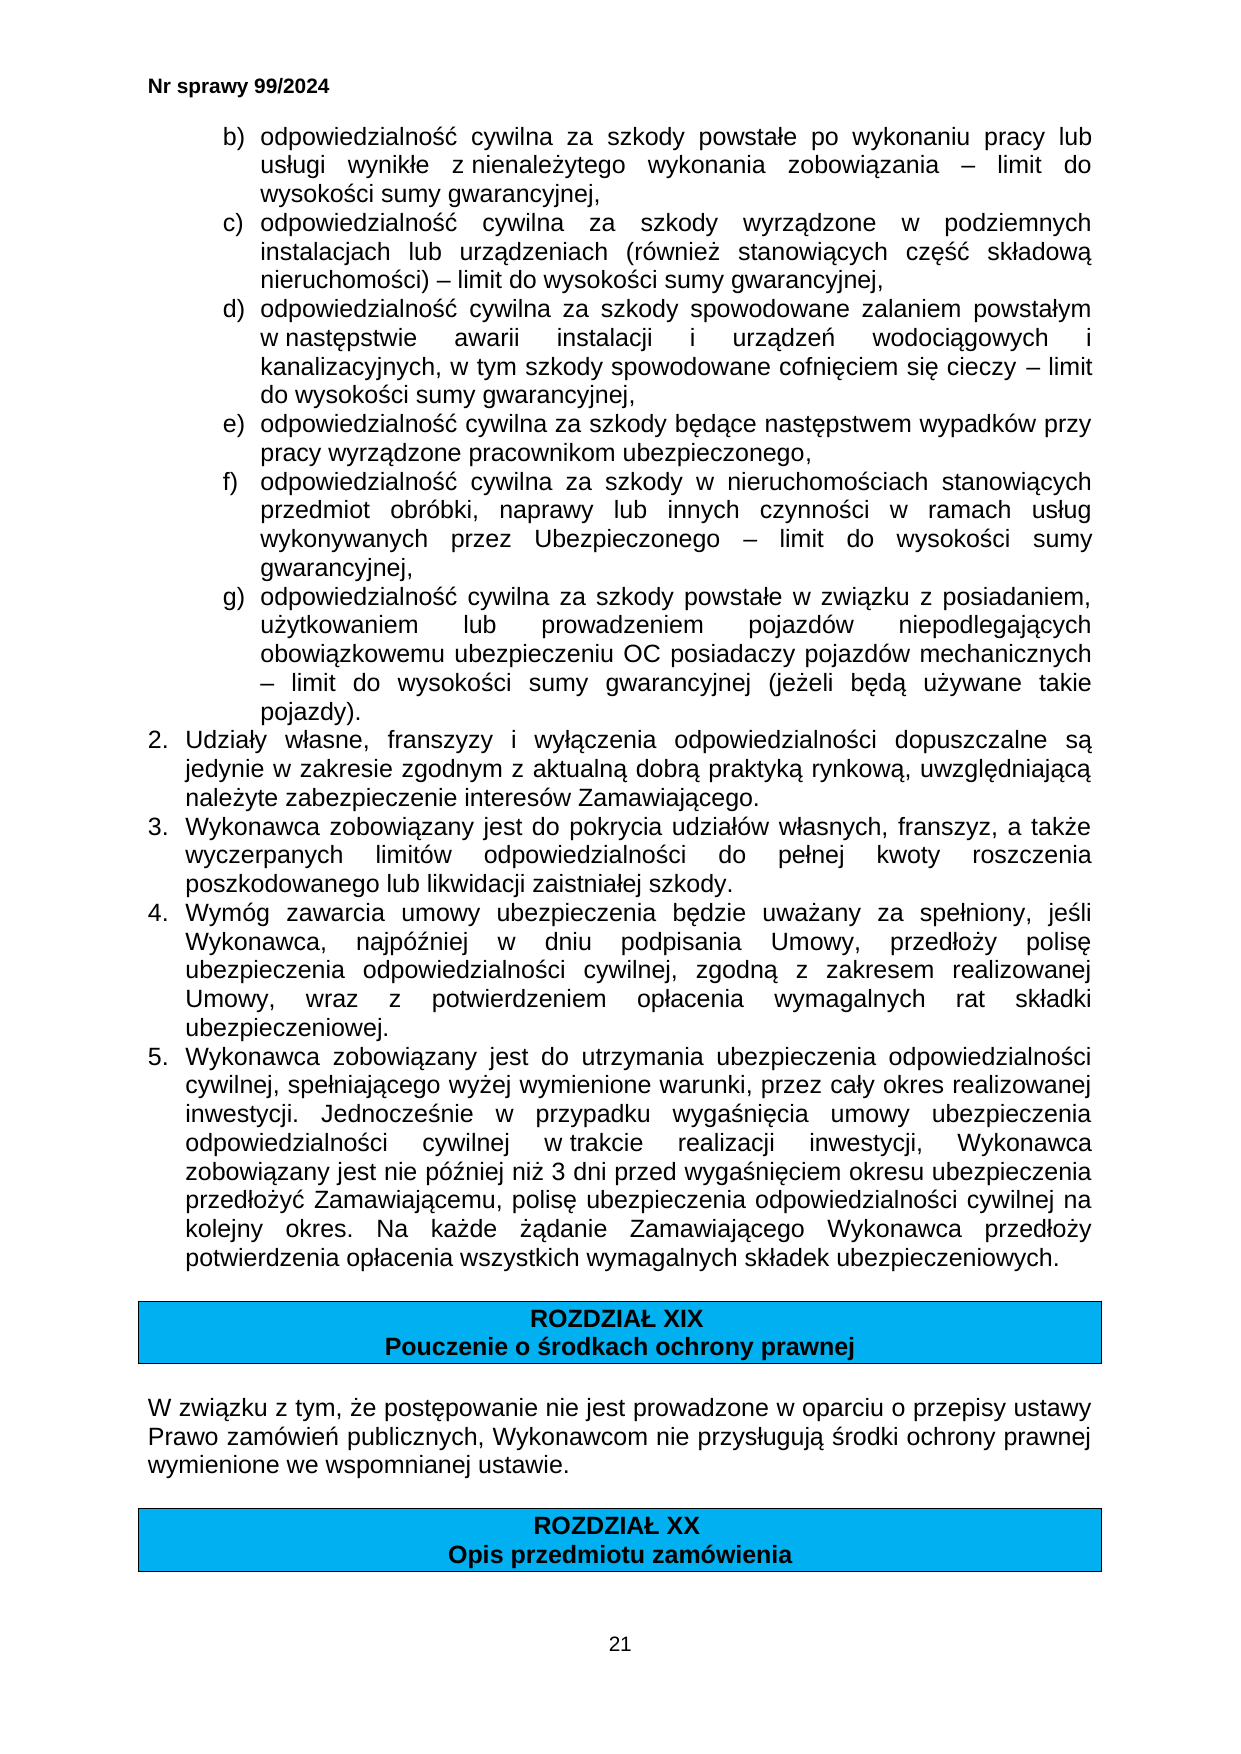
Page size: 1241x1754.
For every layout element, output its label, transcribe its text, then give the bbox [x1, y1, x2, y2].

text W związku z tym, że postępowanie nie jest prowadzone w oparciu o przepisy ustawy Prawo zamówień publicznych, Wykonawcom nie przysługują środki ochrony prawnej wymienione we wspomnianej ustawie. [148, 1393, 1093, 1479]
subtitle ROZDZIAŁ XX Opis przedmiotu zamówienia [139, 1509, 1101, 1571]
list odpowiedzialność cywilna za szkody powstałe w związku z posiadaniem, użytkowaniem lub prowadzeniem pojazdów niepodlegających obowiązkowemu ubezpieczeniu OC posiadaczy pojazdów mechanicznych – limit do wysokości sumy gwarancyjnej (jeżeli będą używane takie pojazdy). [223, 582, 1093, 726]
list odpowiedzialność cywilna za szkody w nieruchomościach stanowiących przedmiot obróbki, naprawy lub innych czynności w ramach usług wykonywanych przez Ubezpieczonego – limit do wysokości sumy gwarancyjnej, [223, 467, 1093, 582]
list Wykonawca zobowiązany jest do pokrycia udziałów własnych, franszyz, a także wyczerpanych limitów odpowiedzialności do pełnej kwoty roszczenia poszkodowanego lub likwidacji zaistniałej szkody. [148, 812, 1093, 898]
list odpowiedzialność cywilna za szkody wyrządzone w podziemnych instalacjach lub urządzeniach (również stanowiących część składową nieruchomości) – limit do wysokości sumy gwarancyjnej, [223, 208, 1093, 294]
list Wymóg zawarcia umowy ubezpieczenia będzie uważany za spełniony, jeśli Wykonawca, najpóźniej w dniu podpisania Umowy, przedłoży polisę ubezpieczenia odpowiedzialności cywilnej, zgodną z zakresem realizowanej Umowy, wraz z potwierdzeniem opłacenia wymagalnych rat składki ubezpieczeniowej. [148, 898, 1093, 1042]
list Udziały własne, franszyzy i wyłączenia odpowiedzialności dopuszczalne są jedynie w zakresie zgodnym z aktualną dobrą praktyką rynkową, uwzględniającą należyte zabezpieczenie interesów Zamawiającego. [148, 726, 1093, 812]
list odpowiedzialność cywilna za szkody będące następstwem wypadków przy pracy wyrządzone pracownikom ubezpieczonego, [223, 409, 1093, 467]
subtitle ROZDZIAŁ XIX Pouczenie o środkach ochrony prawnej [139, 1302, 1101, 1363]
list odpowiedzialność cywilna za szkody powstałe po wykonaniu pracy lub usługi wynikłe z nienależytego wykonania zobowiązania – limit do wysokości sumy gwarancyjnej, [223, 122, 1093, 208]
list odpowiedzialność cywilna za szkody spowodowane zalaniem powstałym w następstwie awarii instalacji i urządzeń wodociągowych i kanalizacyjnych, w tym szkody spowodowane cofnięciem się cieczy – limit do wysokości sumy gwarancyjnej, [223, 294, 1093, 409]
list Wykonawca zobowiązany jest do utrzymania ubezpieczenia odpowiedzialności cywilnej, spełniającego wyżej wymienione warunki, przez cały okres realizowanej inwestycji. Jednocześnie w przypadku wygaśnięcia umowy ubezpieczenia odpowiedzialności cywilnej w trakcie realizacji inwestycji, Wykonawca zobowiązany jest nie później niż 3 dni przed wygaśnięciem okresu ubezpieczenia przedłożyć Zamawiającemu, polisę ubezpieczenia odpowiedzialności cywilnej na kolejny okres. Na każde żądanie Zamawiającego Wykonawca przedłoży potwierdzenia opłacenia wszystkich wymagalnych składek ubezpieczeniowych. [148, 1042, 1093, 1272]
